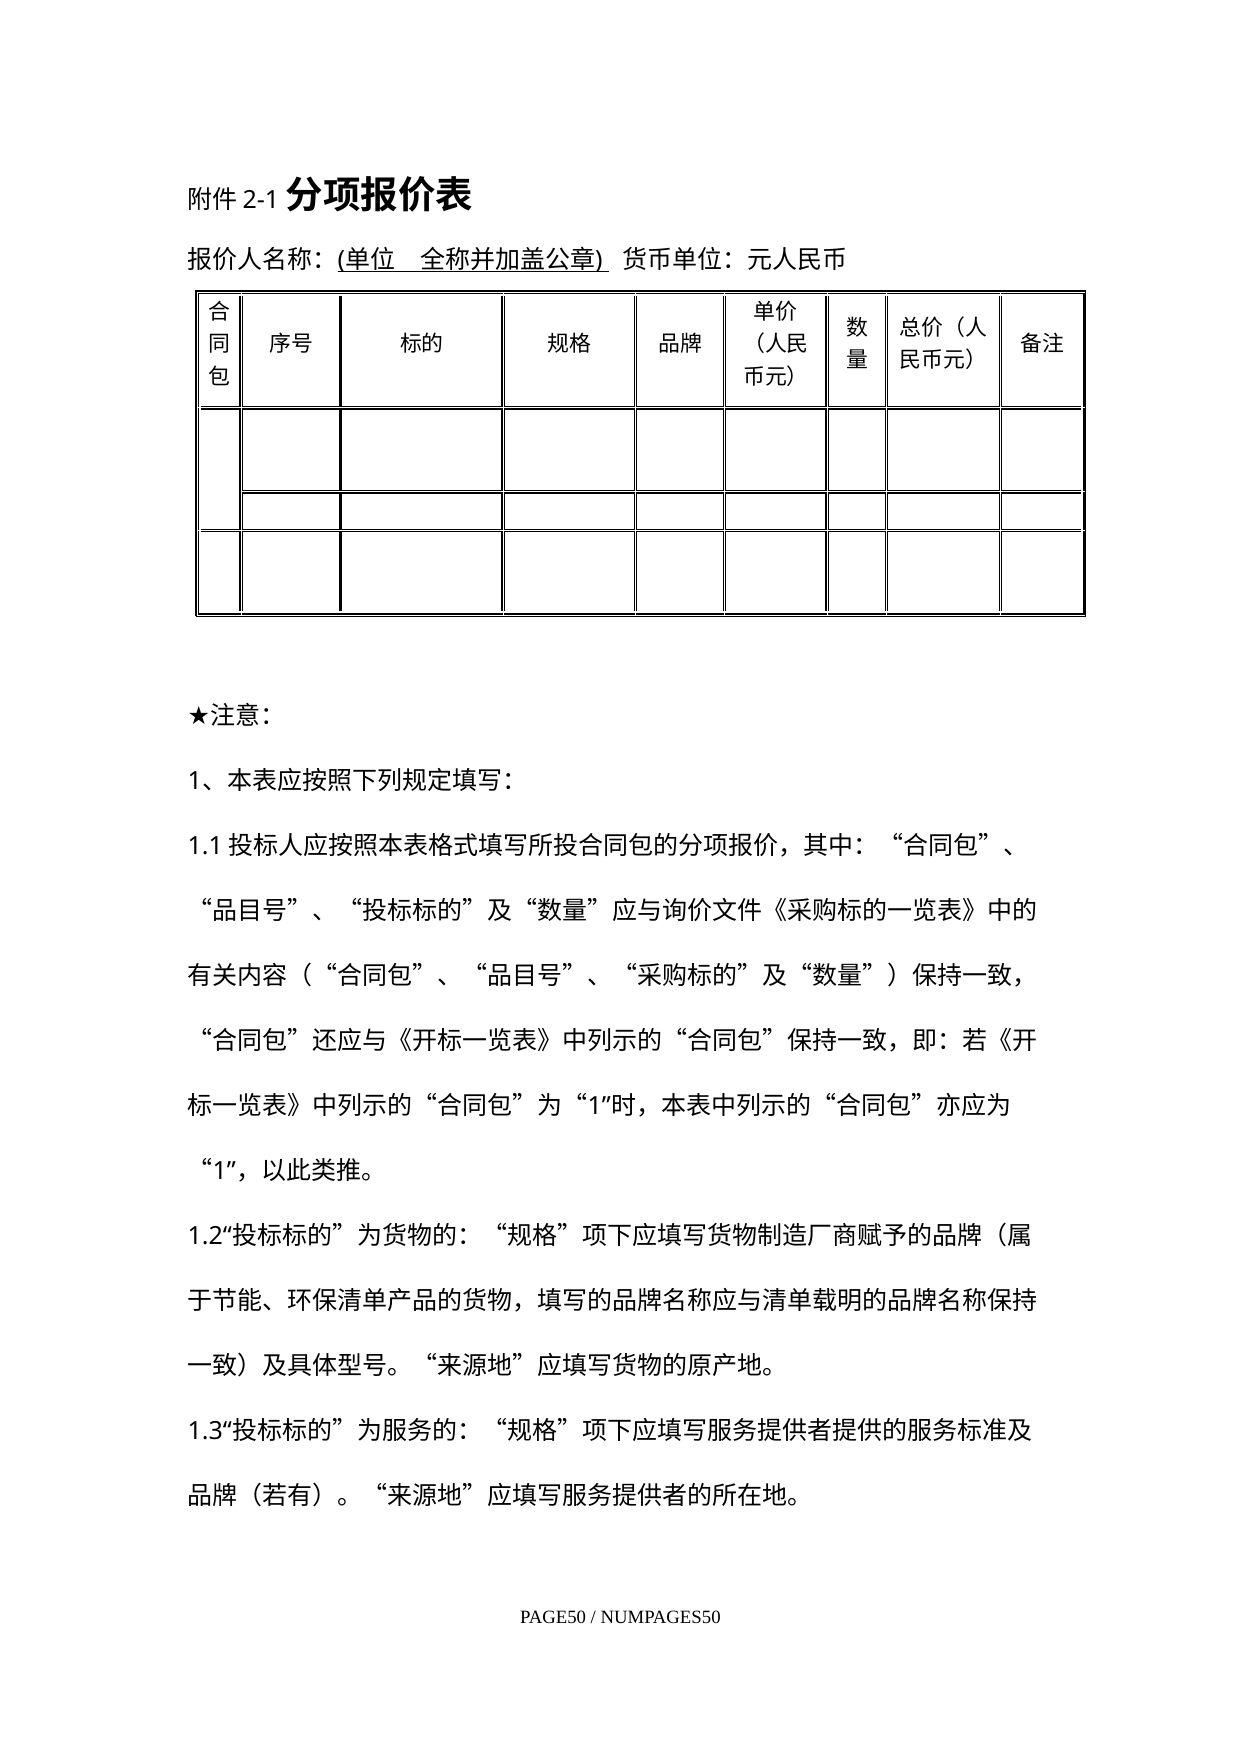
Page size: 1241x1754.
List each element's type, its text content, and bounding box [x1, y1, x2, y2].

table_header 规格 [503, 294, 635, 406]
table_cell [1000, 490, 1084, 529]
text ★注意： [187, 681, 1053, 746]
table_cell [342, 410, 501, 490]
table_cell [505, 410, 634, 490]
table_cell [886, 529, 1000, 613]
table_header 总价（人民币元） [886, 292, 1000, 406]
table_cell [503, 532, 635, 613]
table_cell [888, 410, 999, 490]
table_cell [637, 410, 723, 490]
table_cell [637, 494, 723, 529]
table_header 合同包 [199, 294, 241, 406]
table_cell [888, 494, 999, 529]
table_cell [243, 494, 339, 529]
table_header 数量 [827, 294, 886, 406]
table_header 单价（人民币元） [724, 292, 827, 406]
text 1.1投标人应按照本表格式填写所投合同包的分项报价，其中：“合同包”、“品目号”、“投标标的”及“数量”应与询价文件《采购标的一览表》中的有关内容（“合同包”、“品目号”、“采购标的”及“数量”）保持一致，“合同包”还应与《开标一览表》中列示的“合同包”保持一致，即：若《开标一览表》中列示的“合同包”为“1”时，本表中列示的“合同包”亦应为“1”，以此类推。 [187, 811, 1053, 1201]
table_cell [726, 410, 825, 490]
table_cell [829, 494, 885, 529]
table_cell [505, 494, 634, 529]
table_cell [1000, 406, 1084, 490]
text 附件2-1 分项报价表 [187, 160, 1053, 225]
table_cell [724, 529, 827, 613]
table_cell [197, 406, 241, 529]
table_header 备注 [1000, 292, 1084, 406]
table_cell [827, 532, 886, 613]
table_cell [342, 494, 501, 529]
table_cell [341, 532, 503, 613]
table_cell [243, 410, 339, 490]
text 报价人名称：(单位 全称并加盖公章) 货币单位：元人民币 [187, 225, 1053, 290]
table_cell [726, 494, 825, 529]
text 1.2“投标标的”为货物的：“规格”项下应填写货物制造厂商赋予的品牌（属于节能、环保清单产品的货物，填写的品牌名称应与清单载明的品牌名称保持一致）及具体型号。“来源地”应填写货物的原产地。 [187, 1201, 1053, 1396]
table_cell [199, 529, 241, 613]
table_cell [635, 529, 724, 613]
table_header 序号 [241, 294, 341, 406]
table_header 标的 [341, 294, 503, 406]
table_cell [829, 410, 885, 490]
table_header 品牌 [635, 292, 724, 406]
table_cell [1000, 529, 1084, 613]
table_cell [241, 532, 341, 613]
text 1.3“投标标的”为服务的：“规格”项下应填写服务提供者提供的服务标准及品牌（若有）。“来源地”应填写服务提供者的所在地。 [187, 1396, 1053, 1526]
text 1、本表应按照下列规定填写： [187, 746, 1053, 811]
